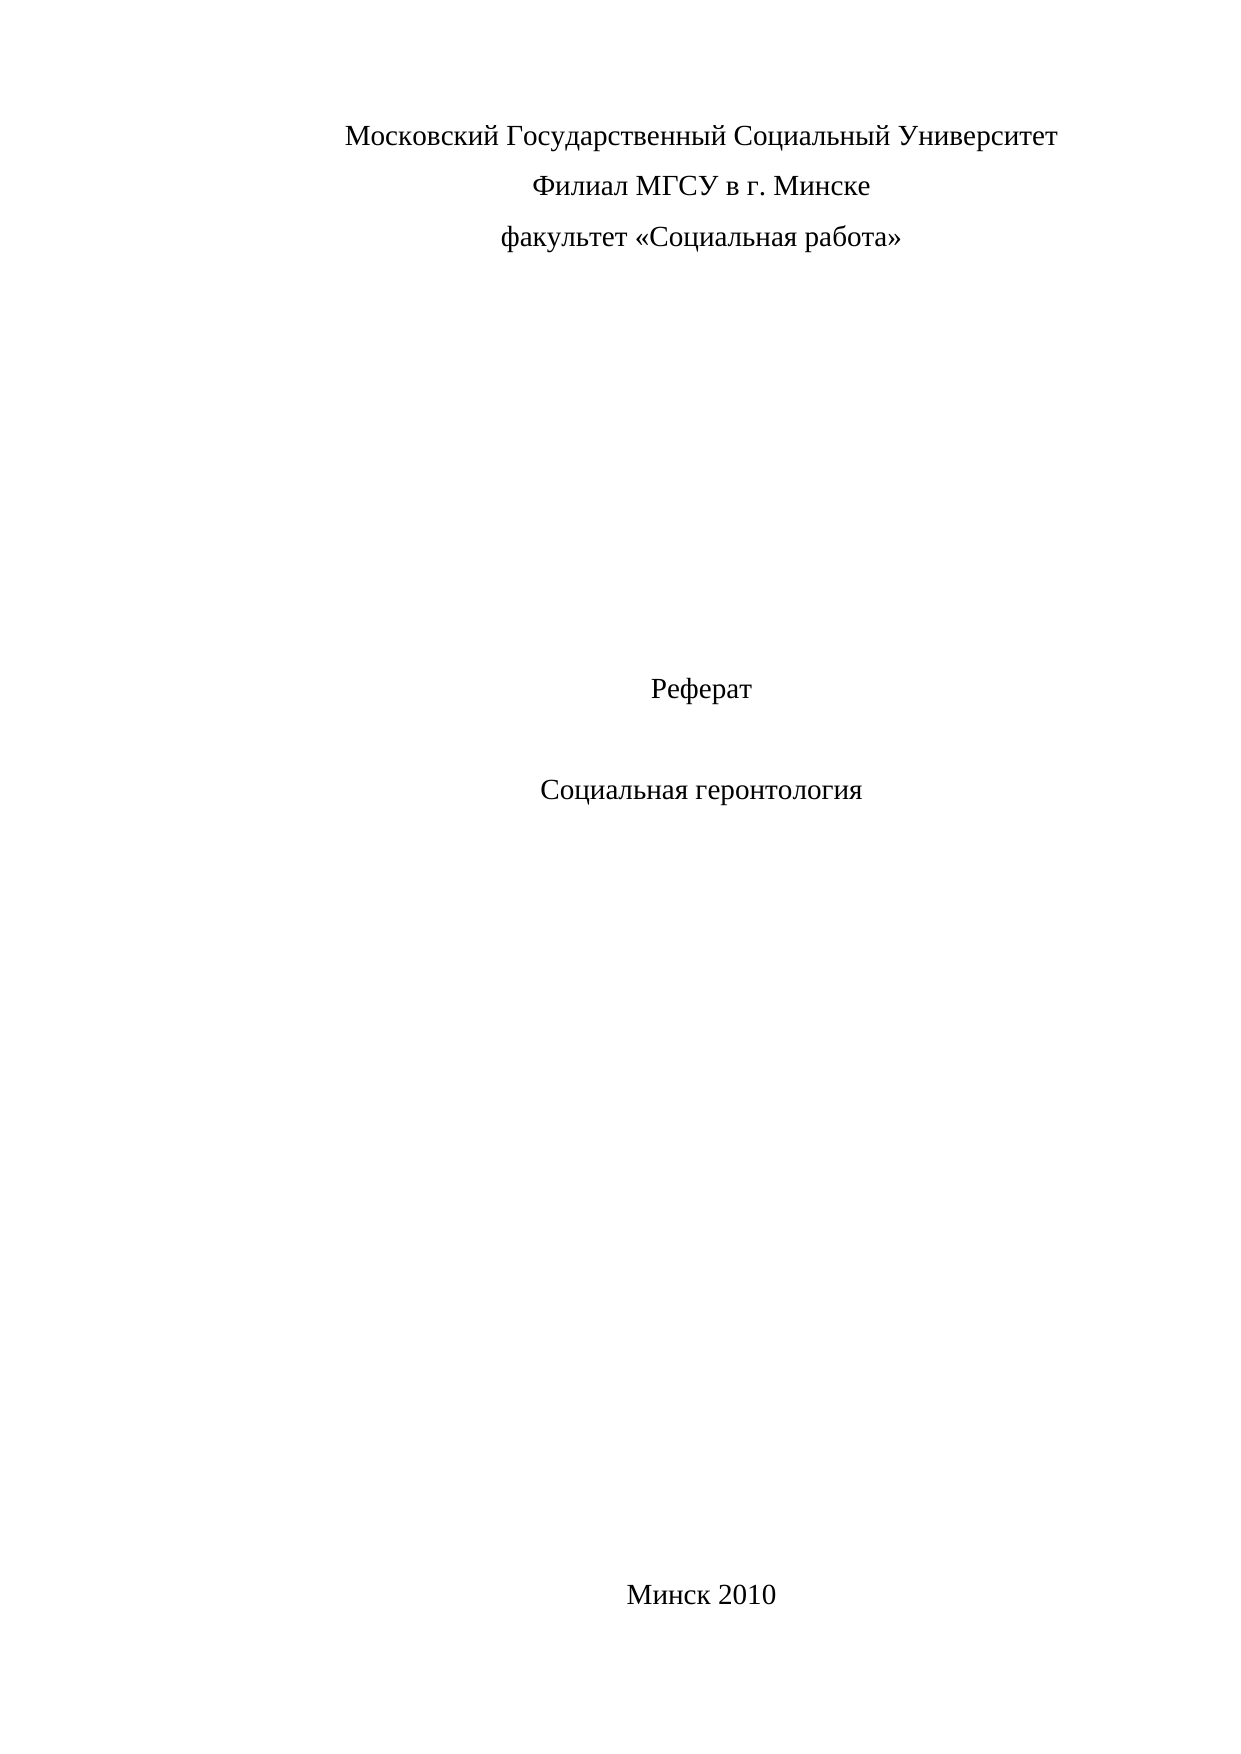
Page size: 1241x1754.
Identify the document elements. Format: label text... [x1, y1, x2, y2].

text Московский Государственный Социальный Университет [177, 118, 1152, 152]
text Филиал МГСУ в г. Минске [177, 168, 1152, 202]
text Социальная геронтология [177, 772, 1152, 806]
text Минск 2010 [177, 1577, 1152, 1611]
text Реферат [177, 672, 1152, 705]
text факультет «Социальная работа» [177, 219, 1152, 252]
